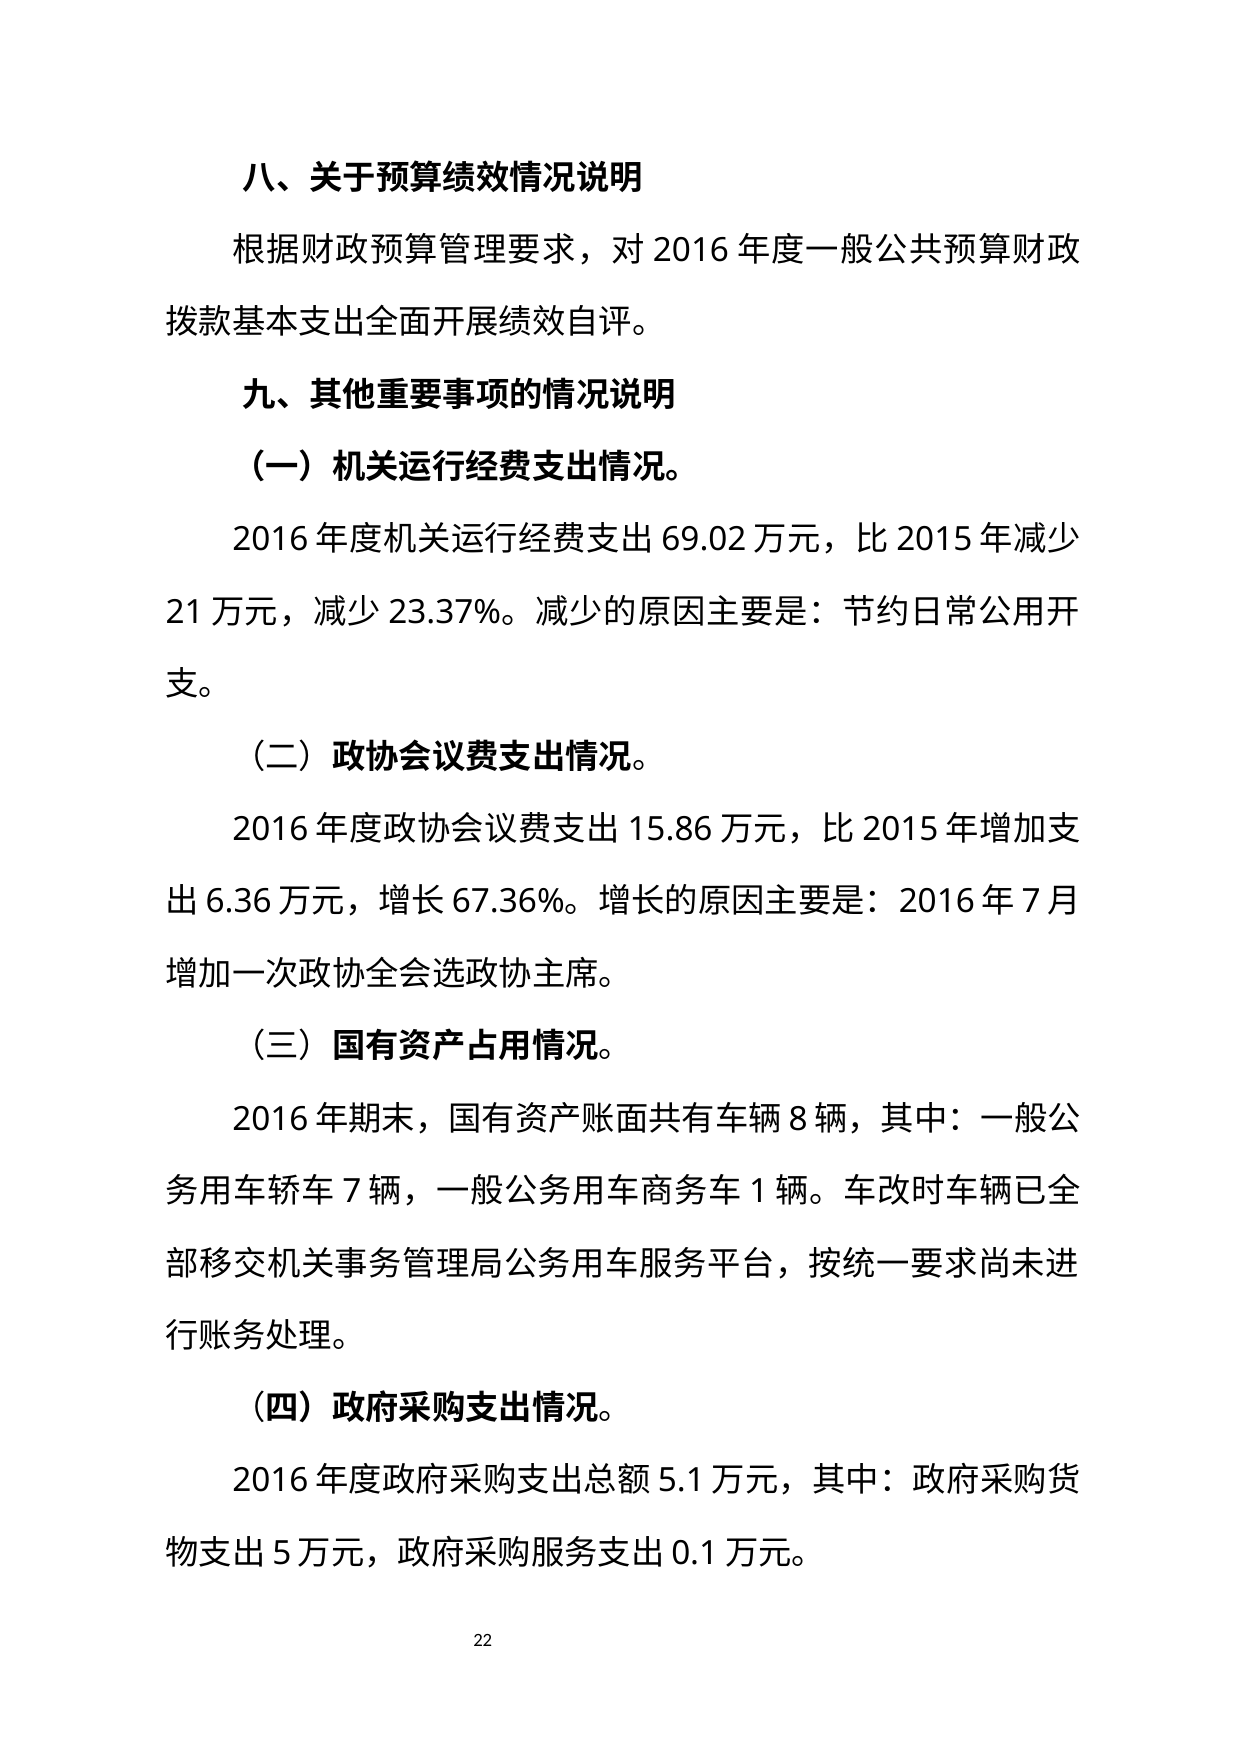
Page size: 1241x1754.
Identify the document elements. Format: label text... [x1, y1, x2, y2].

text 2016年度政协会议费支出15.86万元，比2015年增加支出6.36万元，增长67.36%。增长的原因主要是：2016年7月增加一次政协全会选政协主席。 [165, 802, 1081, 995]
list 国有资产占用情况。 [165, 1019, 1081, 1067]
list 机关运行经费支出情况。 [165, 440, 1081, 488]
text 九、其他重要事项的情况说明 [209, 368, 1081, 416]
text （四）政府采购支出情况。 [165, 1381, 1081, 1429]
text 2016年期末，国有资产账面共有车辆8辆，其中：一般公务用车轿车7辆，一般公务用车商务车1辆。车改时车辆已全部移交机关事务管理局公务用车服务平台，按统一要求尚未进行账务处理。 [165, 1091, 1081, 1357]
text 2016年度机关运行经费支出69.02万元，比2015年减少21万元，减少23.37%。减少的原因主要是：节约日常公用开支。 [165, 512, 1081, 705]
text 八、关于预算绩效情况说明 [209, 151, 1081, 199]
list 政协会议费支出情况。 [165, 729, 1081, 778]
text 根据财政预算管理要求，对2016年度一般公共预算财政拨款基本支出全面开展绩效自评。 [165, 223, 1081, 343]
text 2016年度政府采购支出总额5.1万元，其中：政府采购货物支出5万元，政府采购服务支出0.1万元。 [165, 1453, 1081, 1574]
